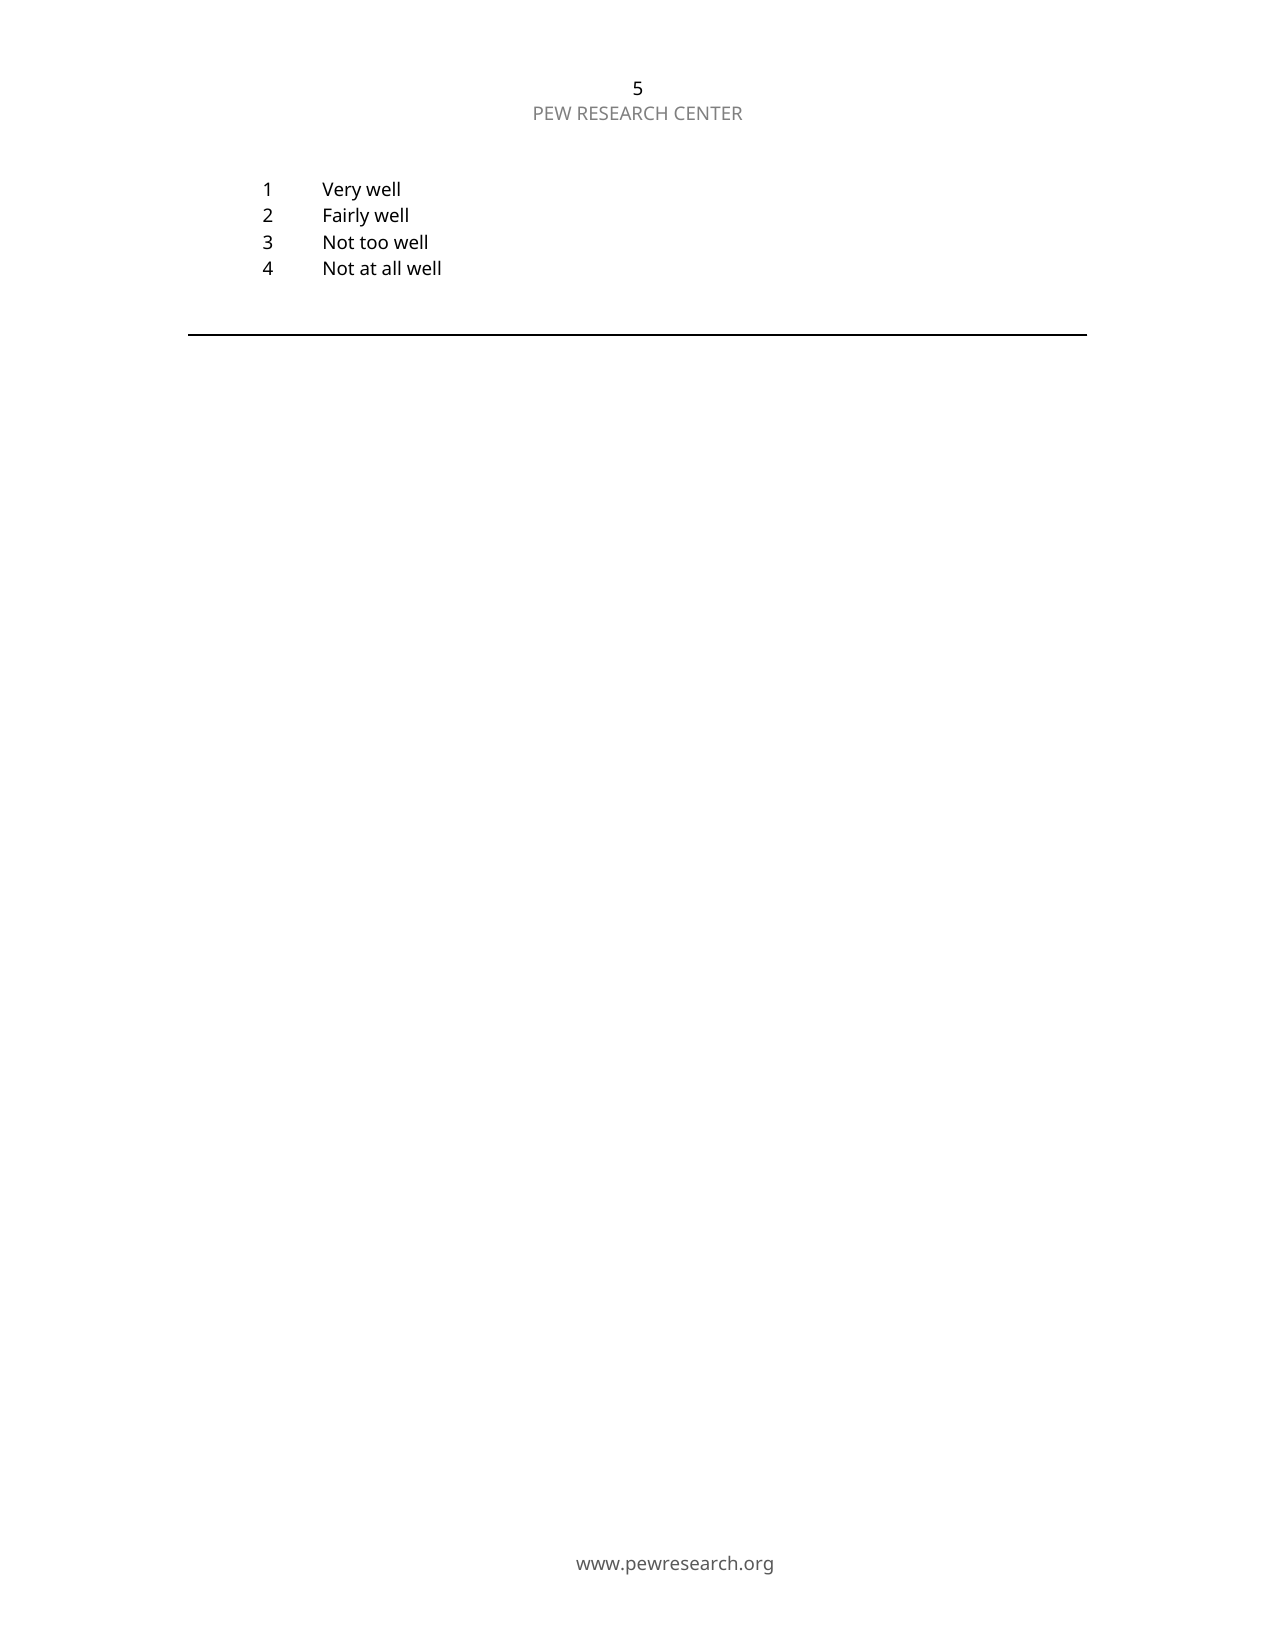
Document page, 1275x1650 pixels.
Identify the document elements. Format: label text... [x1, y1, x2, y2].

text 1 Very well [262, 176, 1087, 202]
text 4 Not at all well [262, 254, 1087, 281]
text 2 Fairly well [262, 202, 1087, 228]
text 3 Not too well [262, 228, 1087, 254]
